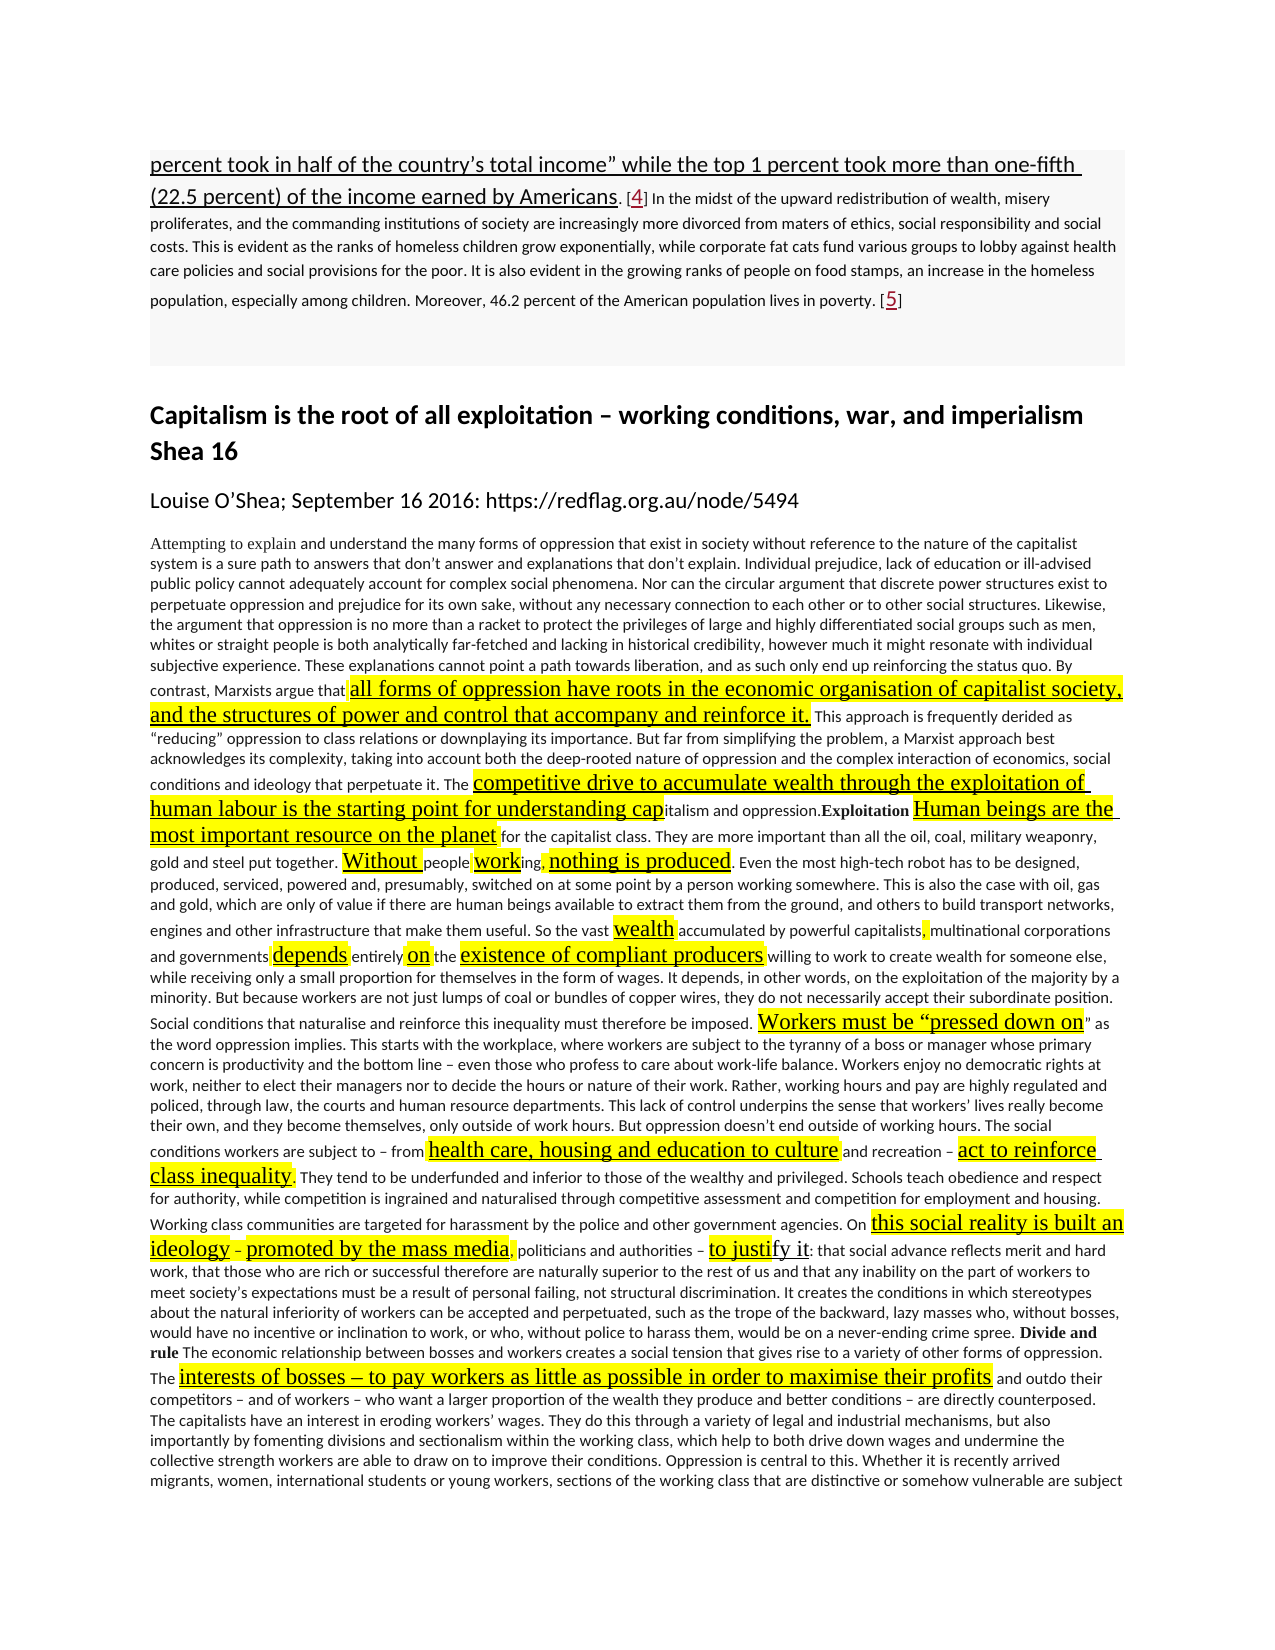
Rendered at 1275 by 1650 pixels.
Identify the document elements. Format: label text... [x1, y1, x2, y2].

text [150, 533, 1125, 1491]
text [150, 150, 1125, 312]
subtitle Capitalism is the root of all exploitation – working conditions, war, and imperialism [150, 398, 1125, 431]
text Shea 16 [150, 434, 1125, 467]
text Louise O’Shea; September 16 2016: https://redflag.org.au/node/5494 [150, 486, 1125, 514]
